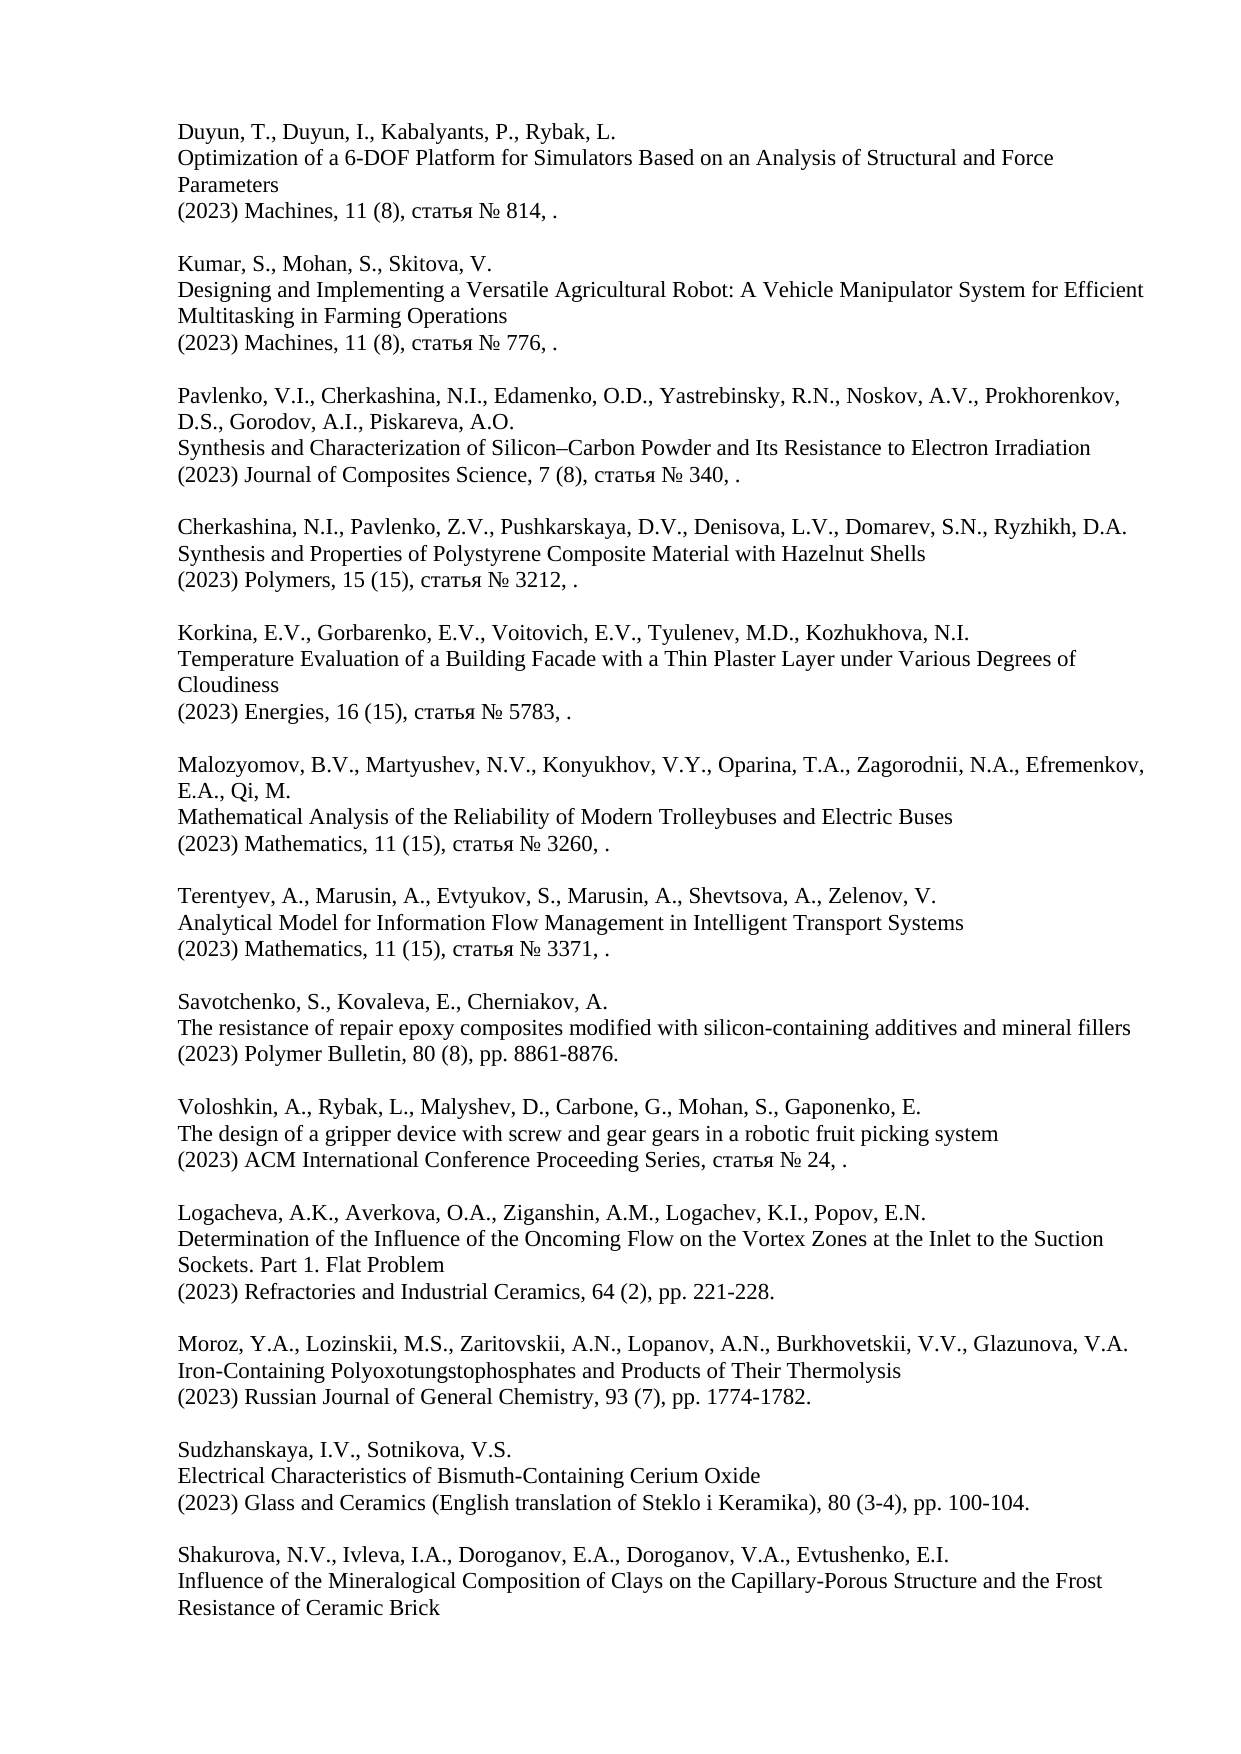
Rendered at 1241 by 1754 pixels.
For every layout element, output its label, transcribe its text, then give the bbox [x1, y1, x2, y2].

text Terentyev, A., Marusin, A., Evtyukov, S., Marusin, A., Shevtsova, A., Zelenov, V. [177, 882, 1152, 909]
text Sudzhanskaya, I.V., Sotnikova, V.S. [177, 1436, 1152, 1462]
text (2023) Journal of Composites Science, 7 (8), статья № 340, . [177, 461, 1152, 487]
text Moroz, Y.A., Lozinskii, M.S., Zaritovskii, A.N., Lopanov, A.N., Burkhovetskii, V.V., Glazunova, V.A. [177, 1330, 1152, 1357]
text The resistance of repair epoxy composites modified with silicon-containing additives and mineral fillers [177, 1014, 1152, 1041]
text (2023) Polymer Bulletin, 80 (8), pp. 8861-8876. [177, 1041, 1152, 1067]
text (2023) Energies, 16 (15), статья № 5783, . [177, 698, 1152, 724]
text Electrical Characteristics of Bismuth-Containing Cerium Oxide [177, 1462, 1152, 1488]
text (2023) Machines, 11 (8), статья № 814, . [177, 197, 1152, 223]
text (2023) Refractories and Industrial Ceramics, 64 (2), pp. 221-228. [177, 1278, 1152, 1304]
text (2023) Glass and Ceramics (English translation of Steklo i Keramika), 80 (3-4), pp. 100-104. [177, 1488, 1152, 1515]
text Malozyomov, B.V., Martyushev, N.V., Konyukhov, V.Y., Oparina, T.A., Zagorodnii, N.A., Efremenkov, E.A., Qi, M. [177, 751, 1152, 803]
text (2023) ACM International Conference Proceeding Series, статья № 24, . [177, 1146, 1152, 1172]
text Designing and Implementing a Versatile Agricultural Robot: A Vehicle Manipulator System for Efficient Multitasking in Farming Operations [177, 276, 1152, 329]
text Cherkashina, N.I., Pavlenko, Z.V., Pushkarskaya, D.V., Denisova, L.V., Domarev, S.N., Ryzhikh, D.A. [177, 513, 1152, 540]
text (2023) Russian Journal of General Chemistry, 93 (7), pp. 1774-1782. [177, 1383, 1152, 1409]
text Pavlenko, V.I., Cherkashina, N.I., Edamenko, O.D., Yastrebinsky, R.N., Noskov, A.V., Prokhorenkov, D.S., Gorodov, A.I., Piskareva, A.O. [177, 382, 1152, 434]
text Mathematical Analysis of the Reliability of Modern Trolleybuses and Electric Buses [177, 803, 1152, 830]
text Temperature Evaluation of a Building Facade with a Thin Plaster Layer under Various Degrees of Cloudiness [177, 645, 1152, 698]
text Determination of the Influence of the Oncoming Flow on the Vortex Zones at the Inlet to the Suction Sockets. Part 1. Flat Problem [177, 1225, 1152, 1278]
text Savotchenko, S., Kovaleva, E., Cherniakov, A. [177, 988, 1152, 1014]
text (2023) Polymers, 15 (15), статья № 3212, . [177, 566, 1152, 592]
text Logacheva, A.K., Averkova, O.A., Ziganshin, A.M., Logachev, K.I., Popov, E.N. [177, 1199, 1152, 1225]
text Analytical Model for Information Flow Management in Intelligent Transport Systems [177, 909, 1152, 935]
text Shakurova, N.V., Ivleva, I.A., Doroganov, E.A., Doroganov, V.A., Evtushenko, E.I. [177, 1541, 1152, 1568]
text (2023) Mathematics, 11 (15), статья № 3260, . [177, 830, 1152, 856]
text Influence of the Mineralogical Composition of Clays on the Capillary-Porous Structure and the Frost Resistance of Ceramic Brick [177, 1568, 1152, 1620]
text Duyun, T., Duyun, I., Kabalyants, P., Rybak, L. [177, 118, 1152, 144]
text Korkina, E.V., Gorbarenko, E.V., Voitovich, E.V., Tyulenev, M.D., Kozhukhova, N.I. [177, 619, 1152, 645]
text Synthesis and Characterization of Silicon–Carbon Powder and Its Resistance to Electron Irradiation [177, 434, 1152, 461]
text The design of a gripper device with screw and gear gears in a robotic fruit picking system [177, 1119, 1152, 1146]
text Kumar, S., Mohan, S., Skitova, V. [177, 250, 1152, 276]
text Optimization of a 6-DOF Platform for Simulators Based on an Analysis of Structural and Force Parameters [177, 144, 1152, 197]
text Voloshkin, A., Rybak, L., Malyshev, D., Carbone, G., Mohan, S., Gaponenko, E. [177, 1093, 1152, 1119]
text (2023) Machines, 11 (8), статья № 776, . [177, 329, 1152, 355]
text Synthesis and Properties of Polystyrene Composite Material with Hazelnut Shells [177, 540, 1152, 566]
text (2023) Mathematics, 11 (15), статья № 3371, . [177, 935, 1152, 961]
text Iron-Containing Polyoxotungstophosphates and Products of Their Thermolysis [177, 1357, 1152, 1383]
